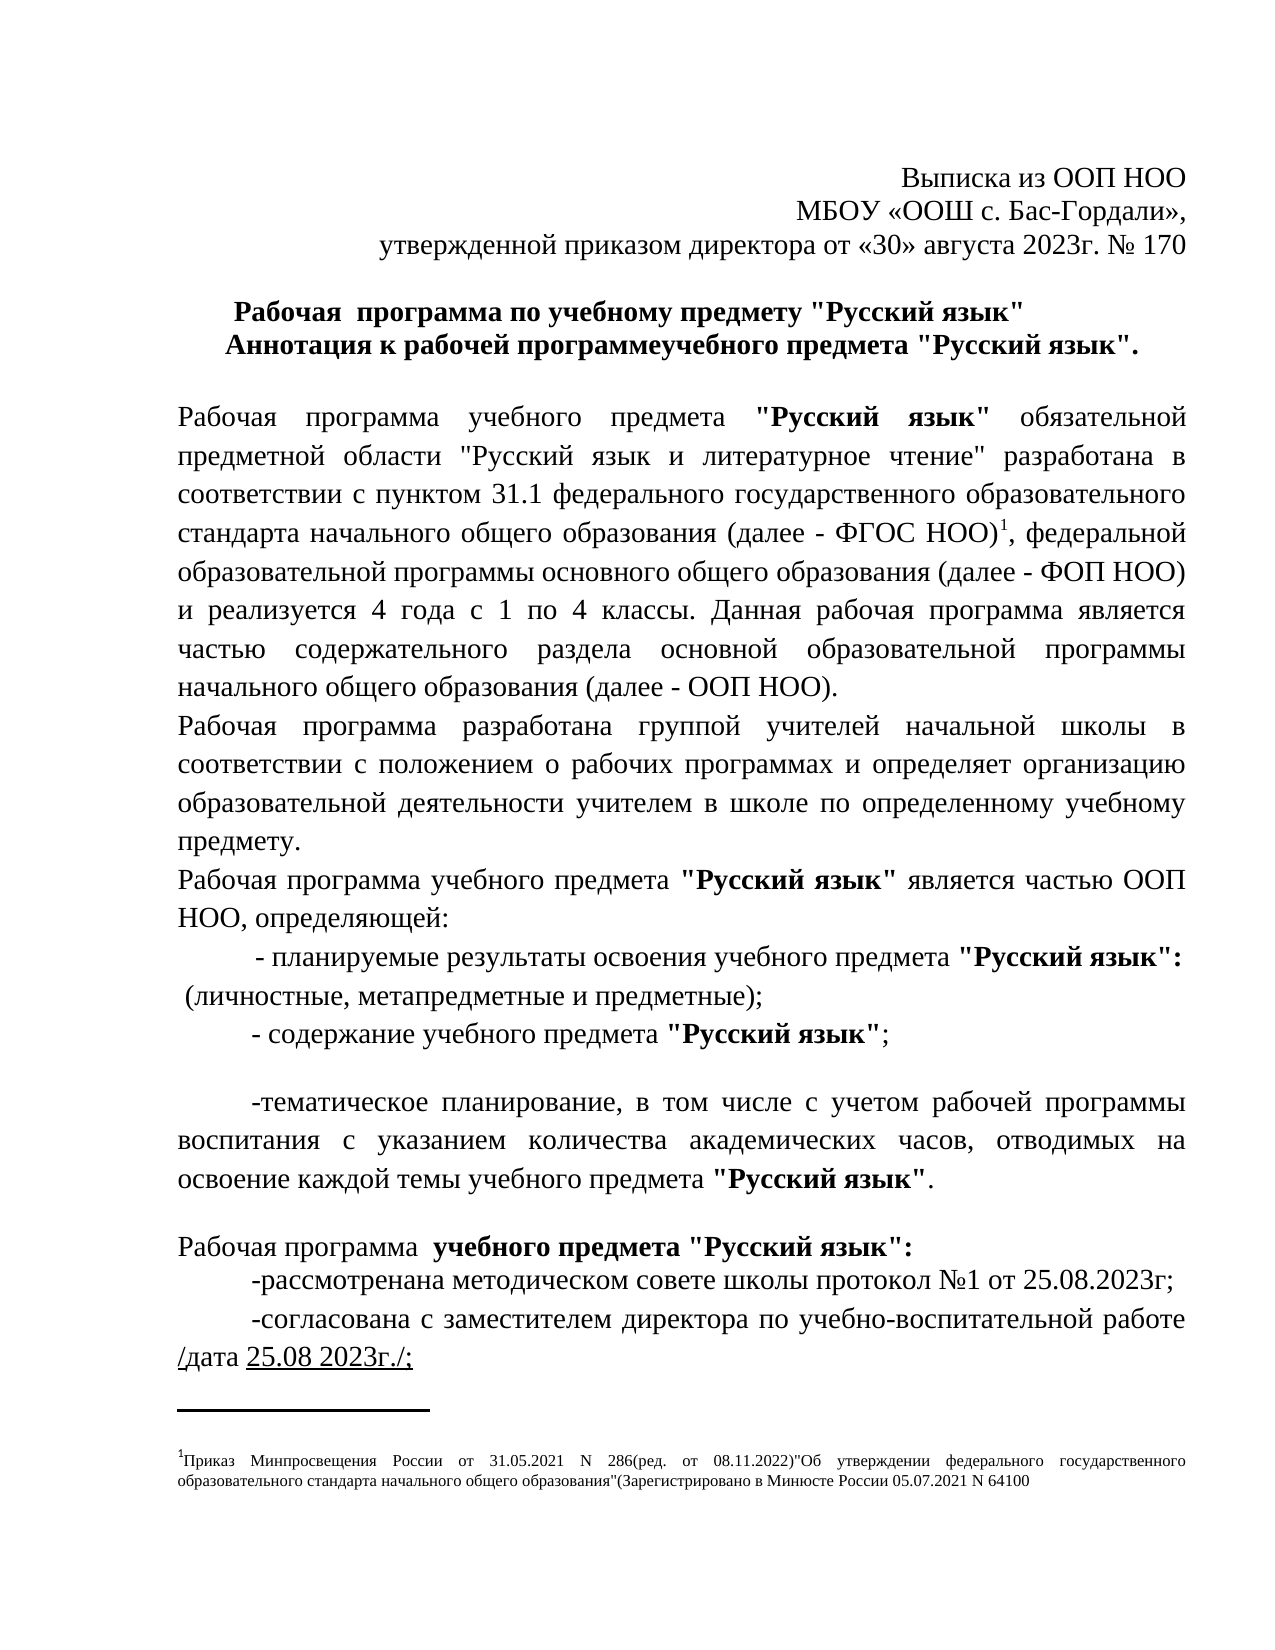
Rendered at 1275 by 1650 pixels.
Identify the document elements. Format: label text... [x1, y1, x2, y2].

text -рассмотренана методическом совете школы протокол №1 от 25.08.2023г; [177, 1262, 1186, 1296]
text Рабочая программа учебного предмета "Русский язык" является частью ООП НОО, определяющей: [177, 862, 1186, 934]
text -тематическое планирование, в том числе с учетом рабочей программы воспитания с указанием количества академических часов, отводимых на освоение каждой темы учебного предмета "Русский язык". [177, 1084, 1186, 1194]
text -согласована с заместителем директора по учебно-воспитательной работе /дата 25.08 2023г./; [177, 1301, 1186, 1373]
text Рабочая программа учебного предмета "Русский язык" обязательной предметной области "Русский язык и литературное чтение" разработана в соответствии с пунктом 31.1 федерального государственного образовательного стандарта начального общего образования (далее - ФГОС НОО), федеральной образовательной программы основного общего образования (далее - ФОП НОО) и реализуется 4 года с 1 по 4 классы. Данная рабочая программа является частью содержательного раздела основной образовательной программы начального общего образования (далее - ООП НОО). [177, 399, 1186, 703]
text - планируемые результаты освоения учебного предмета "Русский язык": [177, 939, 1186, 973]
text МБОУ «ООШ с. Бас-Гордали», [177, 193, 1186, 227]
text утвержденной приказом директора от «30» августа 2023г. № 170 [177, 227, 1186, 260]
text Рабочая программа по учебному предмету "Русский язык" [177, 294, 1186, 327]
text (личностные, метапредметные и предметные); [177, 978, 1186, 1011]
text Выписка из ООП НОО [177, 160, 1186, 193]
text Рабочая программа разработана группой учителей начальной школы в соответствии с положением о рабочих программах и определяет организацию образовательной деятельности учителем в школе по определенному учебному предмету. [177, 708, 1186, 857]
text Рабочая программа учебного предмета "Русский язык": [177, 1229, 1186, 1262]
text Аннотация к рабочей программеучебного предмета "Русский язык". [177, 327, 1186, 361]
text - содержание учебного предмета "Русский язык"; [177, 1016, 1186, 1050]
